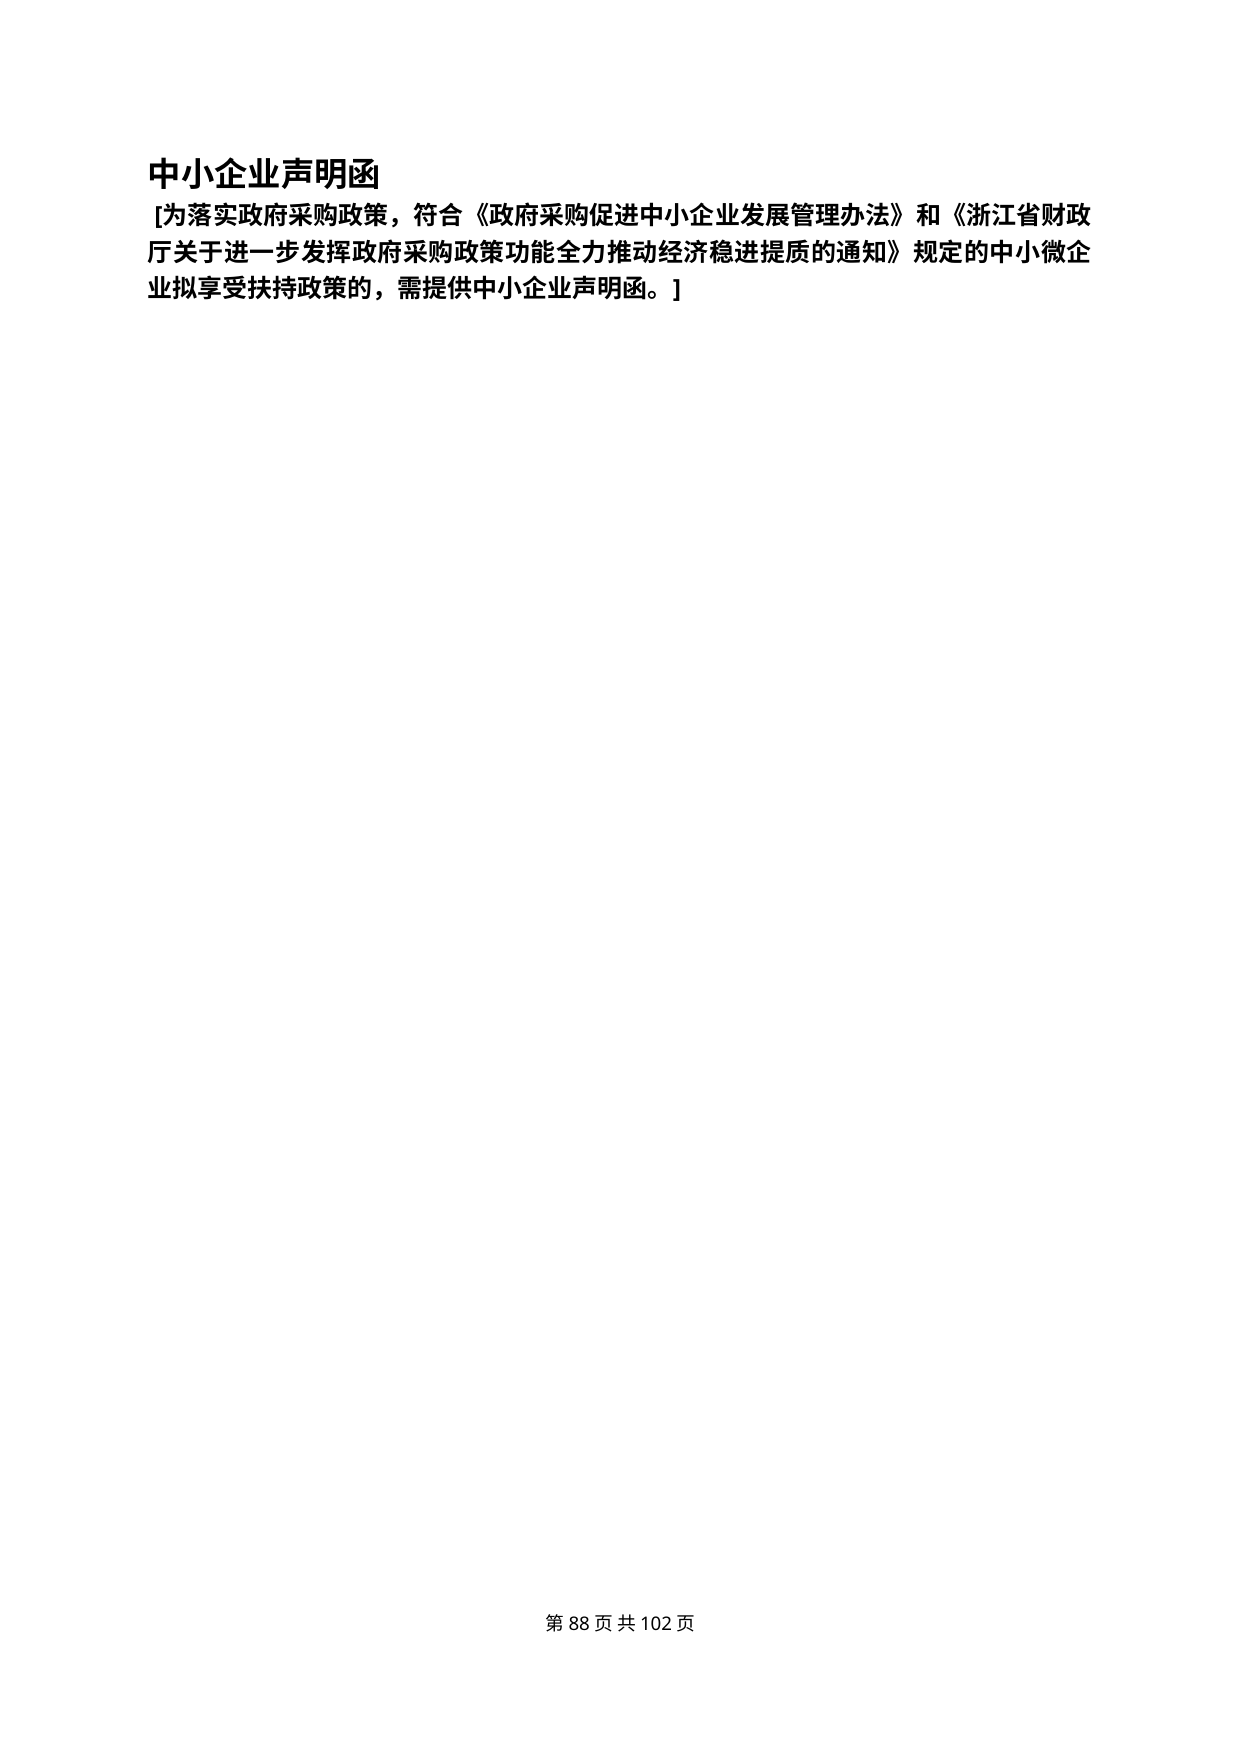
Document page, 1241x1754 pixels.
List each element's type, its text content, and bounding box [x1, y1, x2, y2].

text [为落实政府采购政策，符合《政府采购促进中小企业发展管理办法》和《浙江省财政厅关于进一步发挥政府采购政策功能全力推动经济稳进提质的通知》规定的中小微企业拟享受扶持政策的，需提供中小企业声明函。] [148, 196, 1093, 304]
text 中小企业声明函 [148, 148, 1093, 196]
